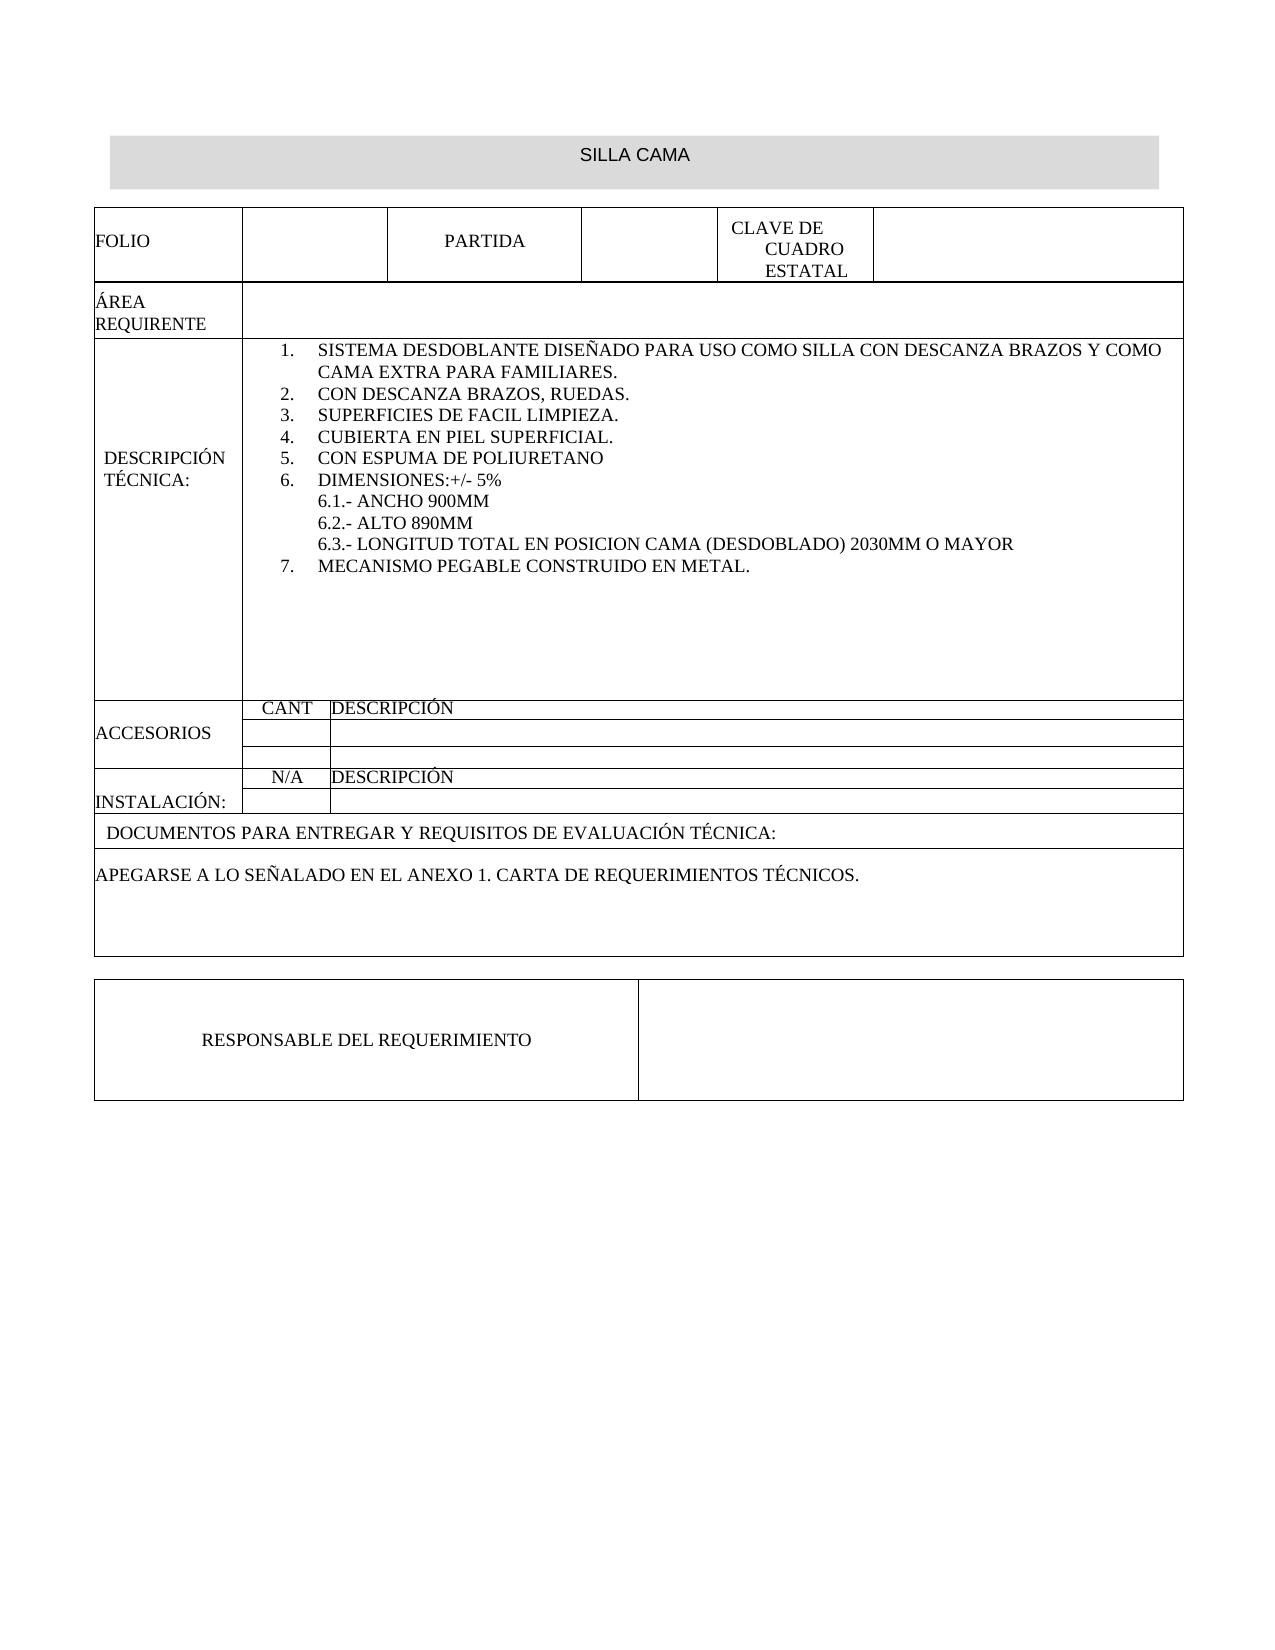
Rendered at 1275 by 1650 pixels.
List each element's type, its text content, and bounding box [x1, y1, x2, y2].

table_header [639, 980, 1183, 1100]
table_cell N/A [243, 769, 330, 788]
table_header RESPONSABLE DEL REQUERIMIENTO [95, 980, 638, 1100]
table_cell ÁREA REQUIRENTE [95, 283, 242, 338]
table_cell CANT [243, 701, 330, 719]
table_cell APEGARSE A LO SEÑALADO EN EL ANEXO 1. CARTA DE REQUERIMIENTOS TÉCNICOS. [95, 849, 1183, 956]
table_header PARTIDA [388, 208, 581, 281]
table_cell DOCUMENTOS PARA ENTREGAR Y REQUISITOS DE EVALUACIÓN TÉCNICA: [95, 814, 1183, 847]
table_cell [243, 789, 330, 813]
table_cell [331, 720, 1183, 746]
table_cell DESCRIPCIÓN [331, 769, 1183, 788]
table_cell DESCRIPCIÓN TÉCNICA: [95, 339, 242, 699]
table_header [582, 208, 717, 281]
table_header CLAVE DE CUADRO ESTATAL [718, 208, 873, 281]
table_header FOLIO [95, 208, 242, 281]
table_cell SISTEMA DESDOBLANTE DISEÑADO PARA USO COMO SILLA CON DESCANZA BRAZOS Y COMO CAMA EXTRA PARA FAMILIARES. CON DESCANZA BRAZOS, RUEDAS. SUPERFICIES DE FACIL LIMPIEZA. CUBIERTA EN PIEL SUPERFICIAL. CON ESPUMA DE POLIURETANO DIMENSIONES:+/- 5% 6.1.- ANCHO 900MM 6.2.- ALTO 890MM 6.3.- LONGITUD TOTAL EN POSICION CAMA (DESDOBLADO) 2030MM O MAYOR 7. MECANISMO PEGABLE CONSTRUIDO EN METAL. [243, 339, 1183, 699]
table_header [243, 208, 387, 281]
table_cell [243, 283, 1183, 338]
table_cell INSTALACIÓN: [95, 769, 242, 813]
table_cell DESCRIPCIÓN [331, 701, 1183, 719]
table_cell [331, 747, 1183, 768]
table_cell [331, 789, 1183, 813]
table_cell ACCESORIOS [95, 701, 242, 768]
table_cell [243, 747, 330, 768]
table_header [874, 208, 1183, 281]
table_cell [243, 720, 330, 746]
